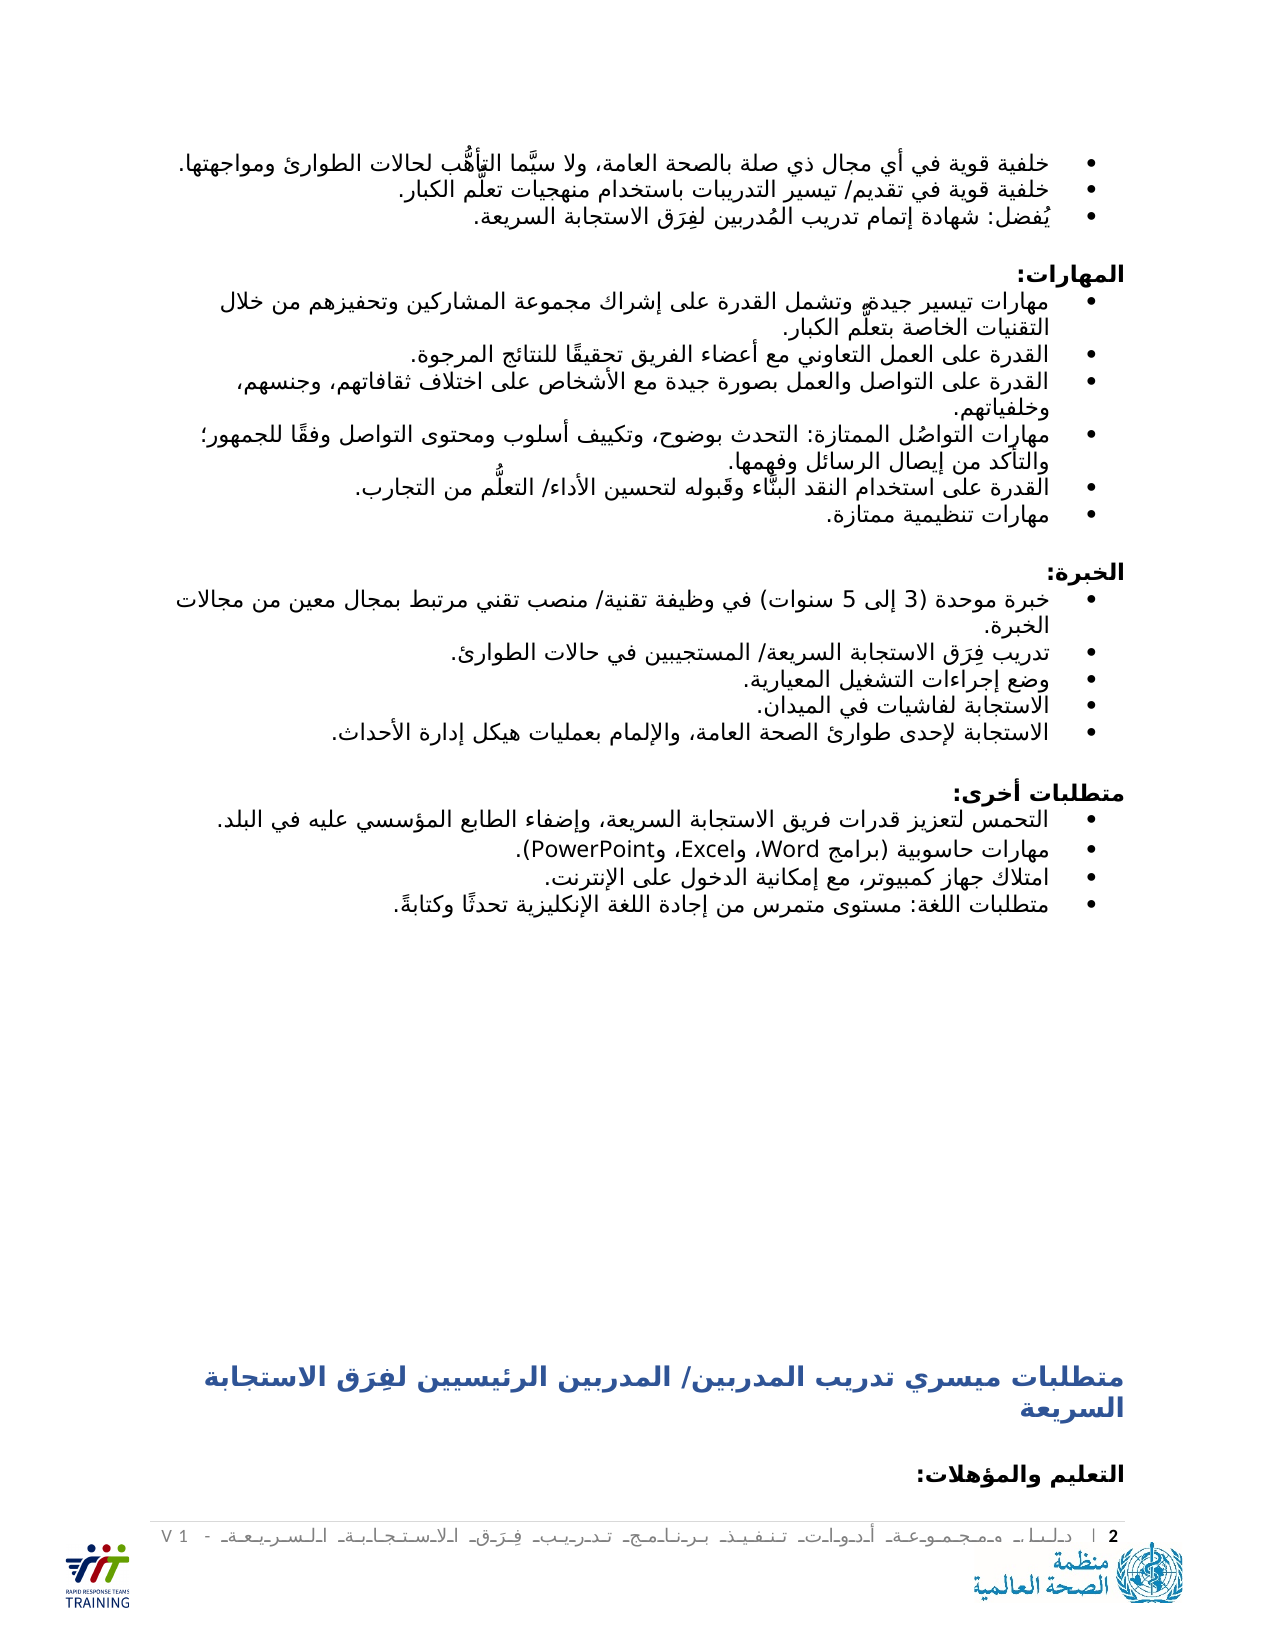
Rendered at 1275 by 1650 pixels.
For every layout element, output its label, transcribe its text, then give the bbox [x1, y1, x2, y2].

list الاستجابة لفاشيات في الميدان. [150, 692, 1087, 719]
list خبرة موحدة (3 إلى 5 سنوات) في وظيفة تقنية/ منصب تقني مرتبط بمجال معين من مجالات الخبرة. [150, 586, 1087, 639]
list القدرة على استخدام النقد البنَّاء وقَبوله لتحسين الأداء/ التعلُّم من التجارب. [150, 474, 1087, 501]
picture [972, 1542, 1183, 1602]
list يُفضل: شهادة إتمام تدريب المُدربين لفِرَق الاستجابة السريعة. [150, 203, 1087, 230]
picture [65, 1544, 130, 1608]
text الخبرة: [150, 559, 1125, 586]
list الاستجابة لإحدى طوارئ الصحة العامة، والإلمام بعمليات هيكل إدارة الأحداث. [150, 719, 1087, 746]
list مهارات التواصُل الممتازة: التحدث بوضوح، وتكييف أسلوب ومحتوى التواصل وفقًا للجمهور؛ والتأكد من إيصال الرسائل وفهمها. [150, 421, 1087, 474]
text متطلبات أخرى: [150, 780, 1125, 807]
text التعليم والمؤهلات: [150, 1461, 1125, 1488]
list مهارات تيسير جيدة، وتشمل القدرة على إشراك مجموعة المشاركين وتحفيزهم من خلال التقنيات الخاصة بتعلُّم الكبار. [150, 288, 1087, 341]
list وضع إجراءات التشغيل المعيارية. [150, 666, 1087, 692]
list خلفية قوية في تقديم/ تيسير التدريبات باستخدام منهجيات تعلُّم الكبار. [150, 177, 1087, 203]
list متطلبات اللغة: مستوى متمرس من إجادة اللغة الإنكليزية‬ تحدثًا وكتابةً. [150, 891, 1087, 918]
list مهارات حاسوبية (برامج Word، وExcel، وPowerPoint). [150, 833, 1087, 864]
list مهارات تنظيمية ممتازة. [150, 501, 1087, 528]
list خلفية قوية في أي مجال ذي صلة بالصحة العامة، ولا سيَّما التأهُّب لحالات الطوارئ ومواجهتها. [150, 150, 1087, 177]
list امتلاك جهاز كمبيوتر، مع إمكانية الدخول على الإنترنت. [150, 864, 1087, 891]
list تدريب فِرَق الاستجابة السريعة/ المستجيبين في حالات الطوارئ. [150, 639, 1087, 666]
list القدرة على العمل التعاوني مع أعضاء الفريق تحقيقًا للنتائج المرجوة. [150, 341, 1087, 368]
list التحمس لتعزيز قدرات فريق الاستجابة السريعة، وإضفاء الطابع المؤسسي عليه في البلد. [150, 807, 1087, 833]
subtitle متطلبات ميسري تدريب المدربين/ المدربين الرئيسيين لفِرَق الاستجابة السريعة [150, 1361, 1125, 1424]
text المهارات: [150, 261, 1125, 288]
list القدرة على التواصل والعمل بصورة جيدة مع الأشخاص على اختلاف ثقافاتهم، وجنسهم، وخلفياتهم. [150, 368, 1087, 421]
